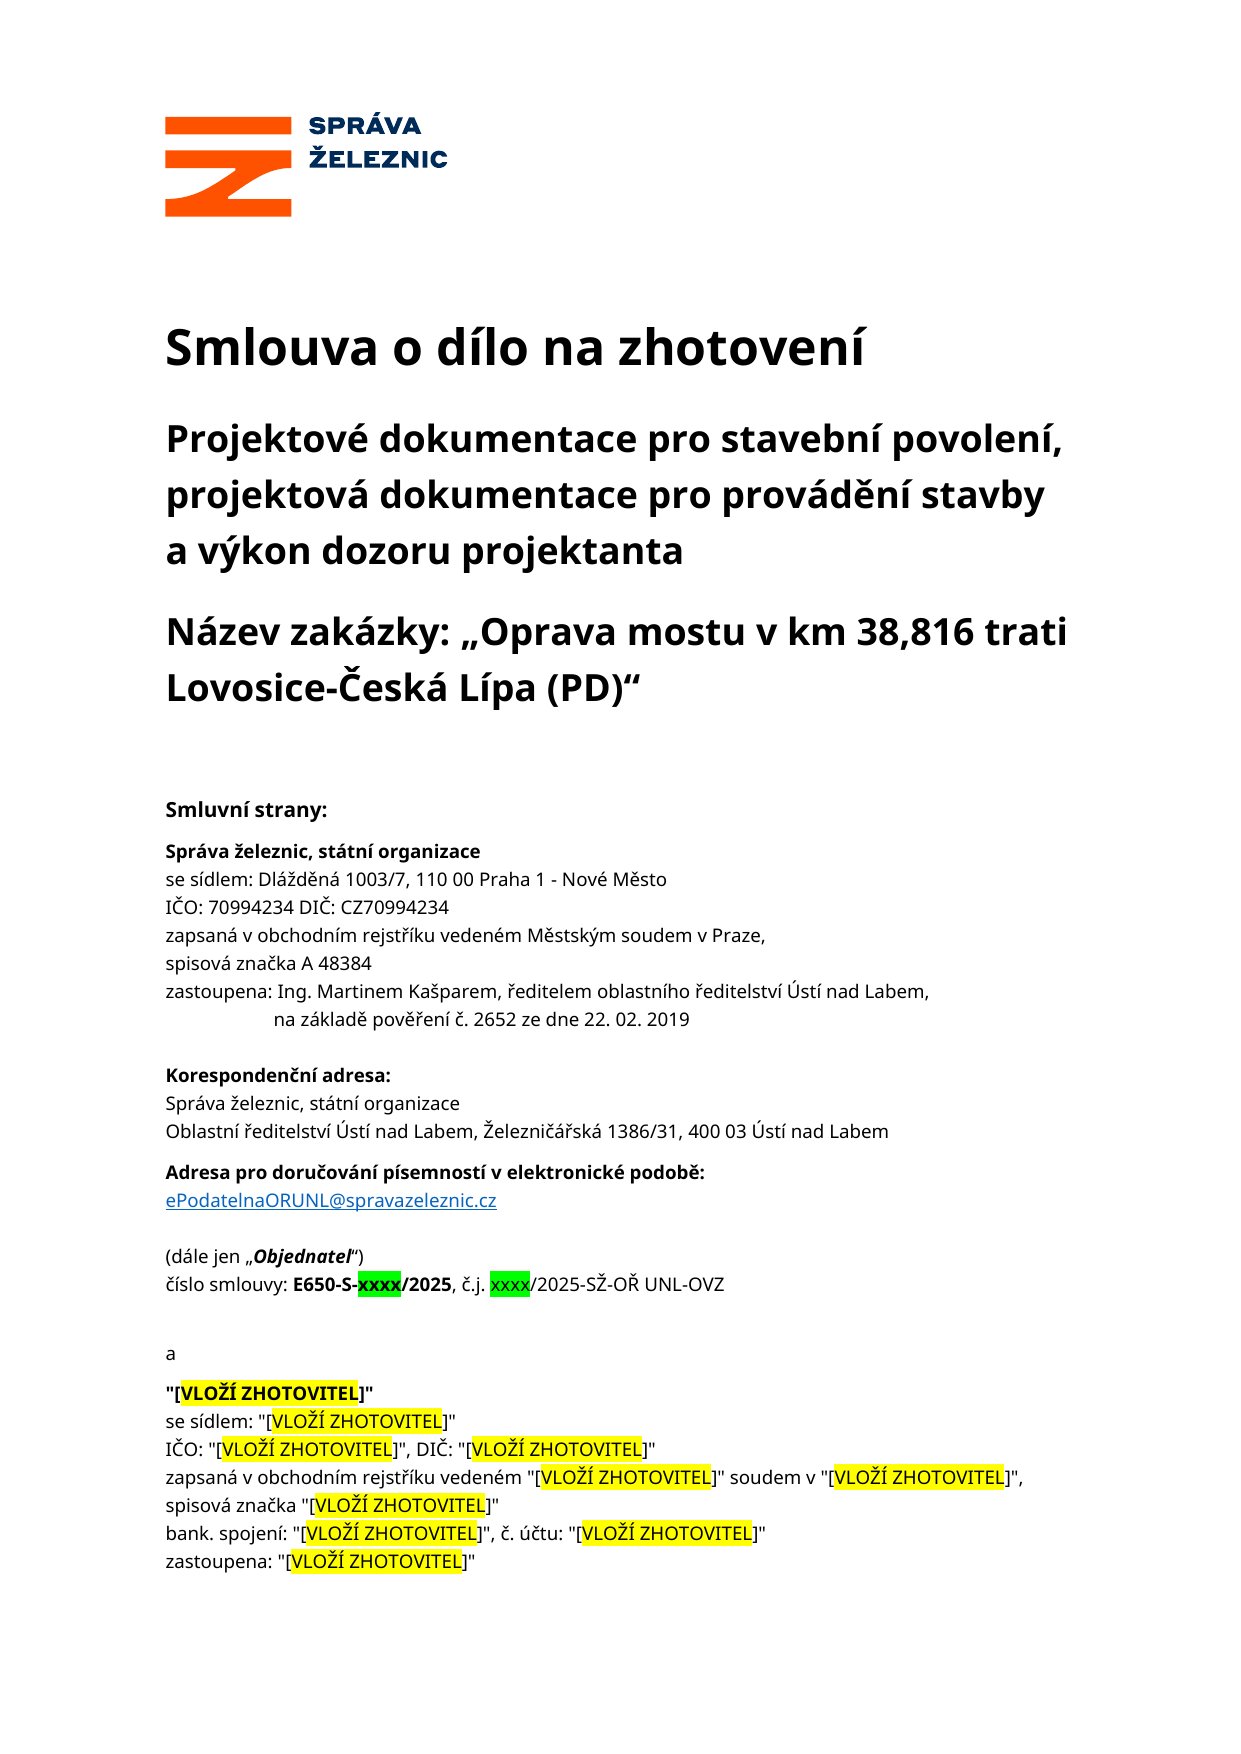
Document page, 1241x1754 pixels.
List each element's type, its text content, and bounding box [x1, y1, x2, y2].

text číslo smlouvy: E650-S-xxxx/2025, č.j. xxxx/2025-SŽ-OŘ UNL-OVZ [165, 1271, 358, 1297]
text zastoupena: "[VLOŽÍ ZHOTOVITEL]" [165, 1548, 1075, 1574]
text se sídlem: Dlážděná 1003/7, 110 00 Praha 1 - Nové Město [165, 866, 1075, 892]
text Projektové dokumentace pro stavební povolení, projektová dokumentace pro provádění stavby a výkon dozoru projektanta [165, 412, 1075, 575]
text spisová značka A 48384 [165, 951, 1075, 976]
text se sídlem: "[VLOŽÍ ZHOTOVITEL]" [165, 1408, 272, 1434]
text Správa železnic, státní organizace [165, 1091, 1075, 1116]
text Správa železnic, státní organizace [165, 838, 1075, 864]
text Oblastní ředitelství Ústí nad Labem, Železničářská 1386/31, 400 03 Ústí nad Labem [165, 1119, 1075, 1144]
text Smlouva o dílo na zhotovení [165, 312, 1075, 380]
text IČO: "[VLOŽÍ ZHOTOVITEL]", DIČ: "[VLOŽÍ ZHOTOVITEL]" [642, 1436, 1075, 1462]
text a [165, 1340, 1075, 1365]
text (dále jen „Objednatel“) [165, 1243, 1075, 1269]
text Název zakázky: [165, 605, 1075, 712]
text Smluvní strany: [165, 795, 1075, 823]
text "[VLOŽÍ ZHOTOVITEL]" [358, 1380, 1075, 1406]
text Korespondenční adresa: [165, 1063, 1075, 1088]
text ePodatelnaORUNL@spravazeleznic.cz [165, 1187, 1075, 1213]
text zapsaná v obchodním rejstříku vedeném Městským soudem v Praze, [165, 922, 1075, 948]
text spisová značka "[VLOŽÍ ZHOTOVITEL]" [165, 1492, 1075, 1518]
text zastoupena: Ing. Martinem Kašparem, ředitelem oblastního ředitelství Ústí nad Labem, [165, 978, 1075, 1004]
text zapsaná v obchodním rejstříku vedeném "[VLOŽÍ ZHOTOVITEL]" soudem v "[VLOŽÍ ZHOTOVITEL]", [165, 1464, 541, 1490]
text na základě pověření č. 2652 ze dne 22. 02. 2019 [165, 1007, 1075, 1032]
text Adresa pro doručování písemností v elektronické podobě: [165, 1159, 1075, 1185]
text číslo smlouvy: E650-S-xxxx/2025, č.j. xxxx/2025-SŽ-OŘ UNL-OVZ [530, 1271, 1075, 1297]
text bank. spojení: "[VLOŽÍ ZHOTOVITEL]", č. účtu: "[VLOŽÍ ZHOTOVITEL]" [752, 1520, 1075, 1546]
text se sídlem: "[VLOŽÍ ZHOTOVITEL]" [442, 1408, 1075, 1434]
text IČO: 70994234 DIČ: CZ70994234 [165, 894, 1075, 920]
